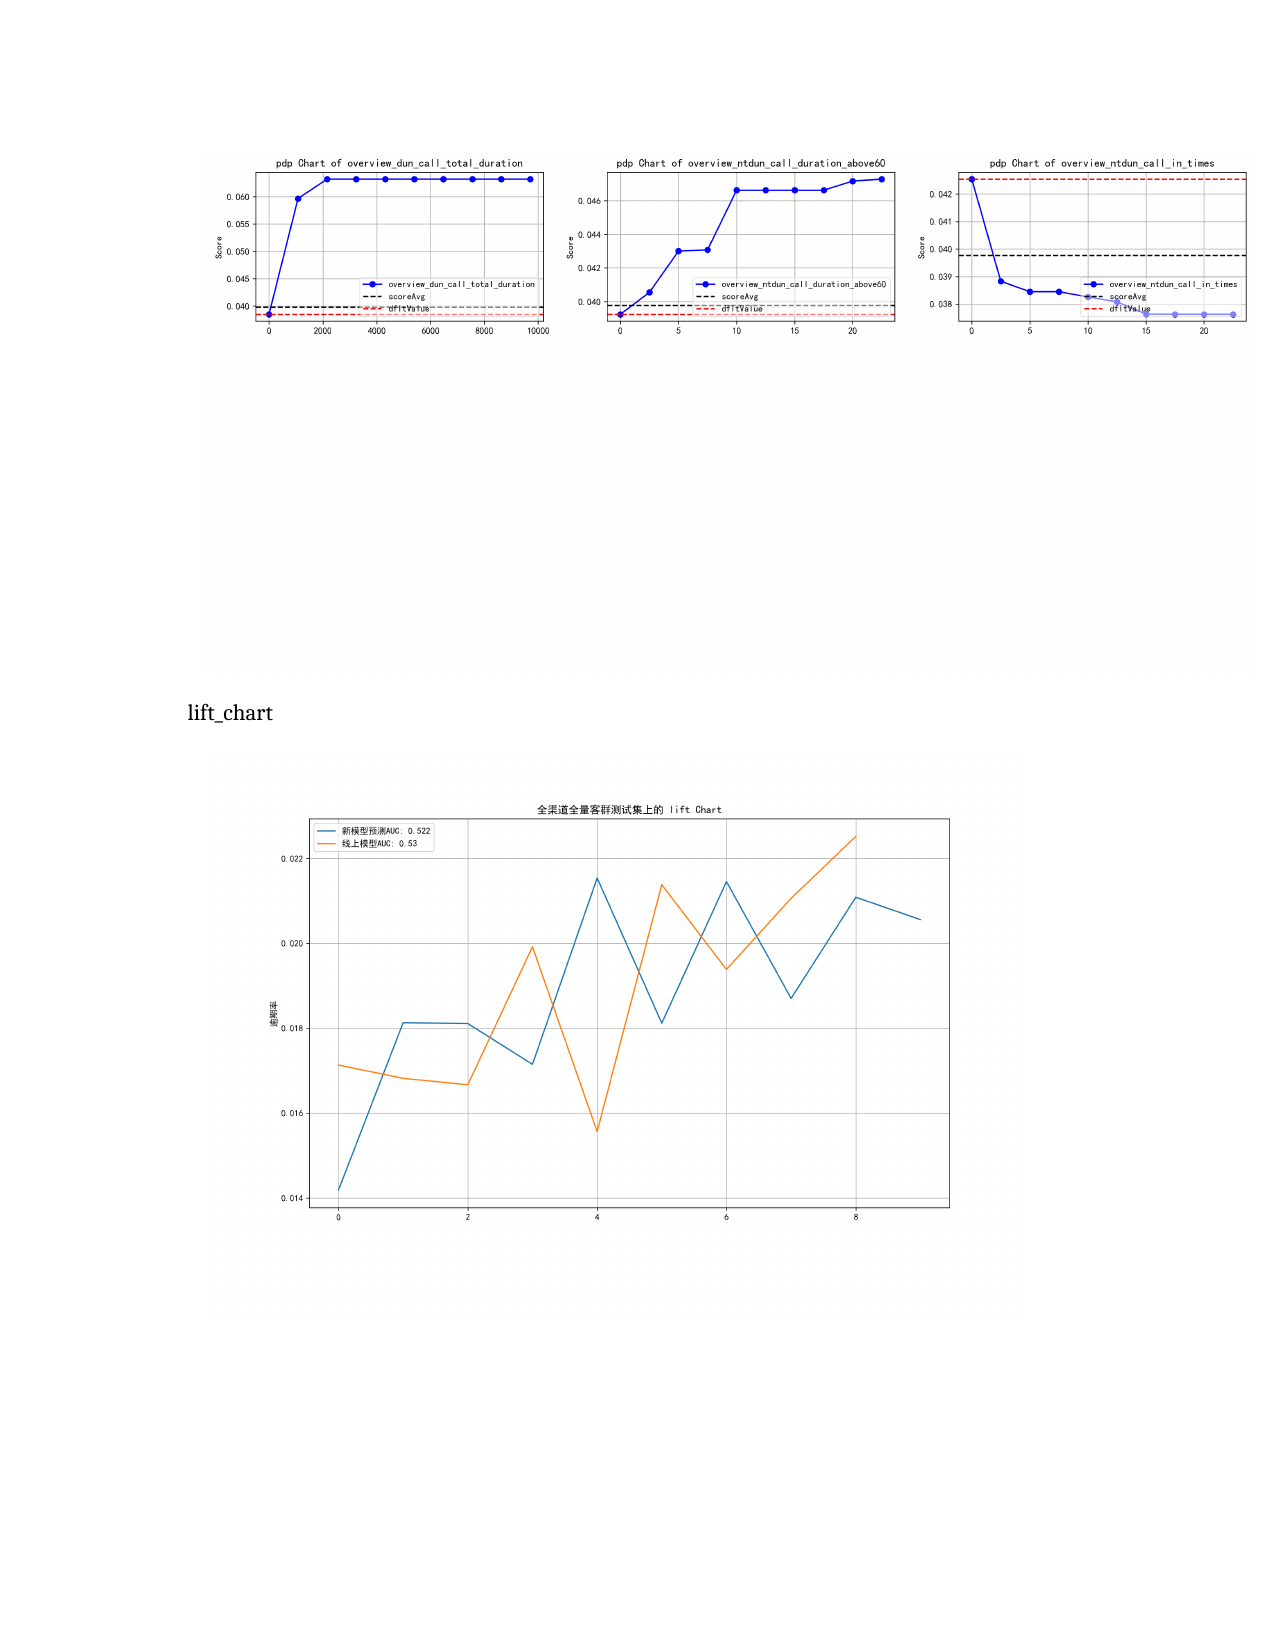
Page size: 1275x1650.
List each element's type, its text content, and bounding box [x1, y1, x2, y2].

picture [206, 750, 1032, 1322]
text lift_chart [187, 700, 1087, 726]
picture [206, 150, 1257, 675]
